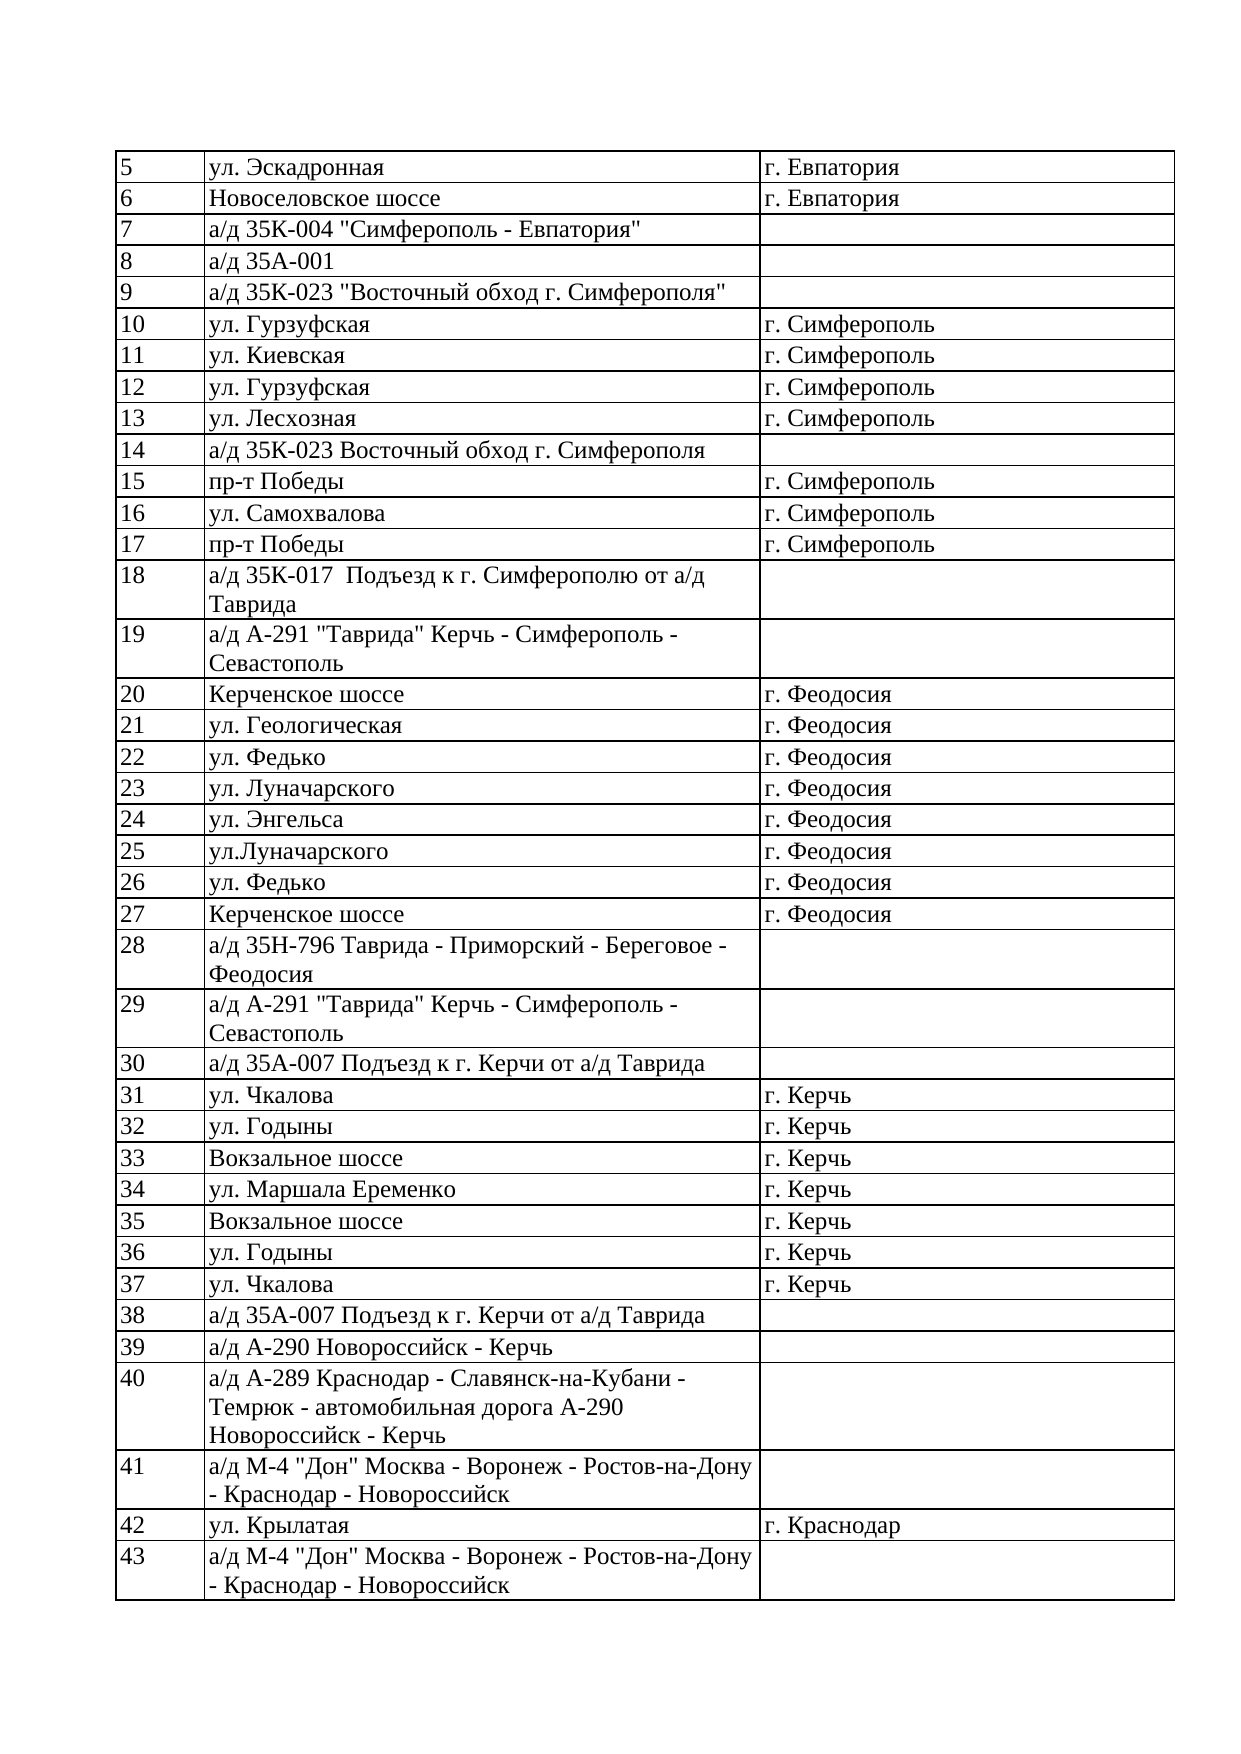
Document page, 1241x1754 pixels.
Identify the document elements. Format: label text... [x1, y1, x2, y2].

table_cell 8 [117, 246, 204, 276]
table_cell а/д 35А-001 [205, 246, 759, 276]
table_cell а/д А-290 Новороссийск - Керчь [205, 1332, 759, 1361]
table_cell г. Симферополь [761, 403, 1174, 433]
table_cell а/д 35К-023 "Восточный обход г. Симферополя" [205, 277, 759, 307]
table_cell 34 [117, 1174, 204, 1204]
table_cell [761, 1300, 1174, 1330]
table_cell ул. Федько [205, 742, 759, 771]
table_cell а/д 35К-017 Подъезд к г. Симферополю от а/д Таврида [205, 561, 759, 618]
table_cell Керченское шоссе [205, 679, 759, 708]
table_cell г. Феодосия [761, 742, 1174, 771]
table_cell ул. Гурзуфская [205, 372, 759, 402]
table_cell г. Симферополь [761, 529, 1174, 559]
table_cell ул. Киевская [205, 340, 759, 370]
table_cell 39 [117, 1332, 204, 1361]
table_cell г. Керчь [761, 1269, 1174, 1298]
table_cell г. Симферополь [761, 340, 1174, 370]
table_cell 14 [117, 435, 204, 464]
table_cell а/д А-291 "Таврида" Керчь - Симферополь - Севастополь [205, 620, 759, 677]
table_cell 36 [117, 1237, 204, 1267]
table_cell ул. Федько [205, 867, 759, 897]
table_cell г. Евпатория [761, 152, 1174, 181]
table_cell г. Керчь [761, 1080, 1174, 1110]
table_cell 28 [117, 930, 204, 988]
table_cell а/д А-291 "Таврида" Керчь - Симферополь - Севастополь [205, 990, 759, 1047]
table_cell ул. Самохвалова [205, 498, 759, 527]
table_cell г. Феодосия [761, 899, 1174, 929]
table_cell а/д 35А-007 Подъезд к г. Керчи от а/д Таврида [205, 1300, 759, 1330]
table_cell 22 [117, 742, 204, 771]
table_cell г. Керчь [761, 1111, 1174, 1141]
table_cell г. Краснодар [761, 1510, 1174, 1540]
table_cell г. Симферополь [761, 372, 1174, 402]
table_cell ул. Луначарского [205, 773, 759, 803]
table_cell 25 [117, 836, 204, 866]
table_cell г. Симферополь [761, 309, 1174, 339]
table_cell [761, 1541, 1174, 1599]
table_cell 9 [117, 277, 204, 307]
table_cell а/д М-4 "Дон" Москва - Воронеж - Ростов-на-Дону - Краснодар - Новороссийск [205, 1541, 759, 1599]
table_cell [761, 215, 1174, 244]
table_cell [761, 277, 1174, 307]
table_cell 40 [117, 1363, 204, 1449]
table_cell а/д 35К-023 Восточный обход г. Симферополя [205, 435, 759, 464]
table_cell [761, 561, 1174, 618]
table_cell ул. Годыны [205, 1111, 759, 1141]
table_cell [761, 435, 1174, 464]
table_cell 41 [117, 1451, 204, 1508]
table_cell пр-т Победы [205, 466, 759, 496]
table_cell 21 [117, 710, 204, 740]
table_cell а/д М-4 "Дон" Москва - Воронеж - Ростов-на-Дону - Краснодар - Новороссийск [205, 1451, 759, 1508]
table_cell Вокзальное шоссе [205, 1206, 759, 1236]
table_cell г. Керчь [761, 1143, 1174, 1173]
table_cell [761, 1332, 1174, 1361]
table_cell [761, 1363, 1174, 1449]
table_cell г. Евпатория [761, 183, 1174, 213]
table_cell 5 [117, 152, 204, 181]
table_cell [761, 246, 1174, 276]
table_cell г. Феодосия [761, 773, 1174, 803]
table_cell 18 [117, 561, 204, 618]
table_cell 29 [117, 990, 204, 1047]
table_cell [761, 930, 1174, 988]
table_cell г. Феодосия [761, 710, 1174, 740]
table_cell 35 [117, 1206, 204, 1236]
table_cell 38 [117, 1300, 204, 1330]
table_cell 31 [117, 1080, 204, 1110]
table_cell [761, 990, 1174, 1047]
table_cell [761, 1048, 1174, 1078]
table_cell а/д 35К-004 "Симферополь - Евпатория" [205, 215, 759, 244]
table_cell 42 [117, 1510, 204, 1540]
table_cell ул.Луначарского [205, 836, 759, 866]
table_cell г. Симферополь [761, 498, 1174, 527]
table_cell 30 [117, 1048, 204, 1078]
table_cell ул. Чкалова [205, 1080, 759, 1110]
table_cell 7 [117, 215, 204, 244]
table_cell г. Феодосия [761, 679, 1174, 708]
table_cell а/д 35А-007 Подъезд к г. Керчи от а/д Таврида [205, 1048, 759, 1078]
table_cell Вокзальное шоссе [205, 1143, 759, 1173]
table_cell ул. Крылатая [205, 1510, 759, 1540]
table_cell ул. Маршала Еременко [205, 1174, 759, 1204]
table_cell г. Феодосия [761, 836, 1174, 866]
table_cell 12 [117, 372, 204, 402]
table_cell 32 [117, 1111, 204, 1141]
table_cell г. Керчь [761, 1206, 1174, 1236]
table_cell ул. Эскадронная [205, 152, 759, 181]
table_cell 37 [117, 1269, 204, 1298]
table_cell 13 [117, 403, 204, 433]
table_cell ул. Гурзуфская [205, 309, 759, 339]
table_cell 43 [117, 1541, 204, 1599]
table_cell г. Керчь [761, 1237, 1174, 1267]
table_cell ул. Годыны [205, 1237, 759, 1267]
table_cell 17 [117, 529, 204, 559]
table_cell г. Феодосия [761, 805, 1174, 834]
table_cell г. Керчь [761, 1174, 1174, 1204]
table_cell ул. Геологическая [205, 710, 759, 740]
table_cell 27 [117, 899, 204, 929]
table_cell 20 [117, 679, 204, 708]
table_cell 23 [117, 773, 204, 803]
table_cell 33 [117, 1143, 204, 1173]
table_cell 19 [117, 620, 204, 677]
table_cell 26 [117, 867, 204, 897]
table_cell 16 [117, 498, 204, 527]
table_cell г. Симферополь [761, 466, 1174, 496]
table_cell 10 [117, 309, 204, 339]
table_cell 24 [117, 805, 204, 834]
table_cell 6 [117, 183, 204, 213]
table_cell Керченское шоссе [205, 899, 759, 929]
table_cell [761, 1451, 1174, 1508]
table_cell а/д А-289 Краснодар - Славянск-на-Кубани - Темрюк - автомобильная дорога А-290 Новороссийск - Керчь [205, 1363, 759, 1449]
table_cell 15 [117, 466, 204, 496]
table_cell ул. Лесхозная [205, 403, 759, 433]
table_cell ул. Энгельса [205, 805, 759, 834]
table_cell 11 [117, 340, 204, 370]
table_cell а/д 35Н-796 Таврида - Приморский - Береговое - Феодосия [205, 930, 759, 988]
table_cell ул. Чкалова [205, 1269, 759, 1298]
table_cell [761, 620, 1174, 677]
table_cell г. Феодосия [761, 867, 1174, 897]
table_cell пр-т Победы [205, 529, 759, 559]
table_cell Новоселовское шоссе [205, 183, 759, 213]
